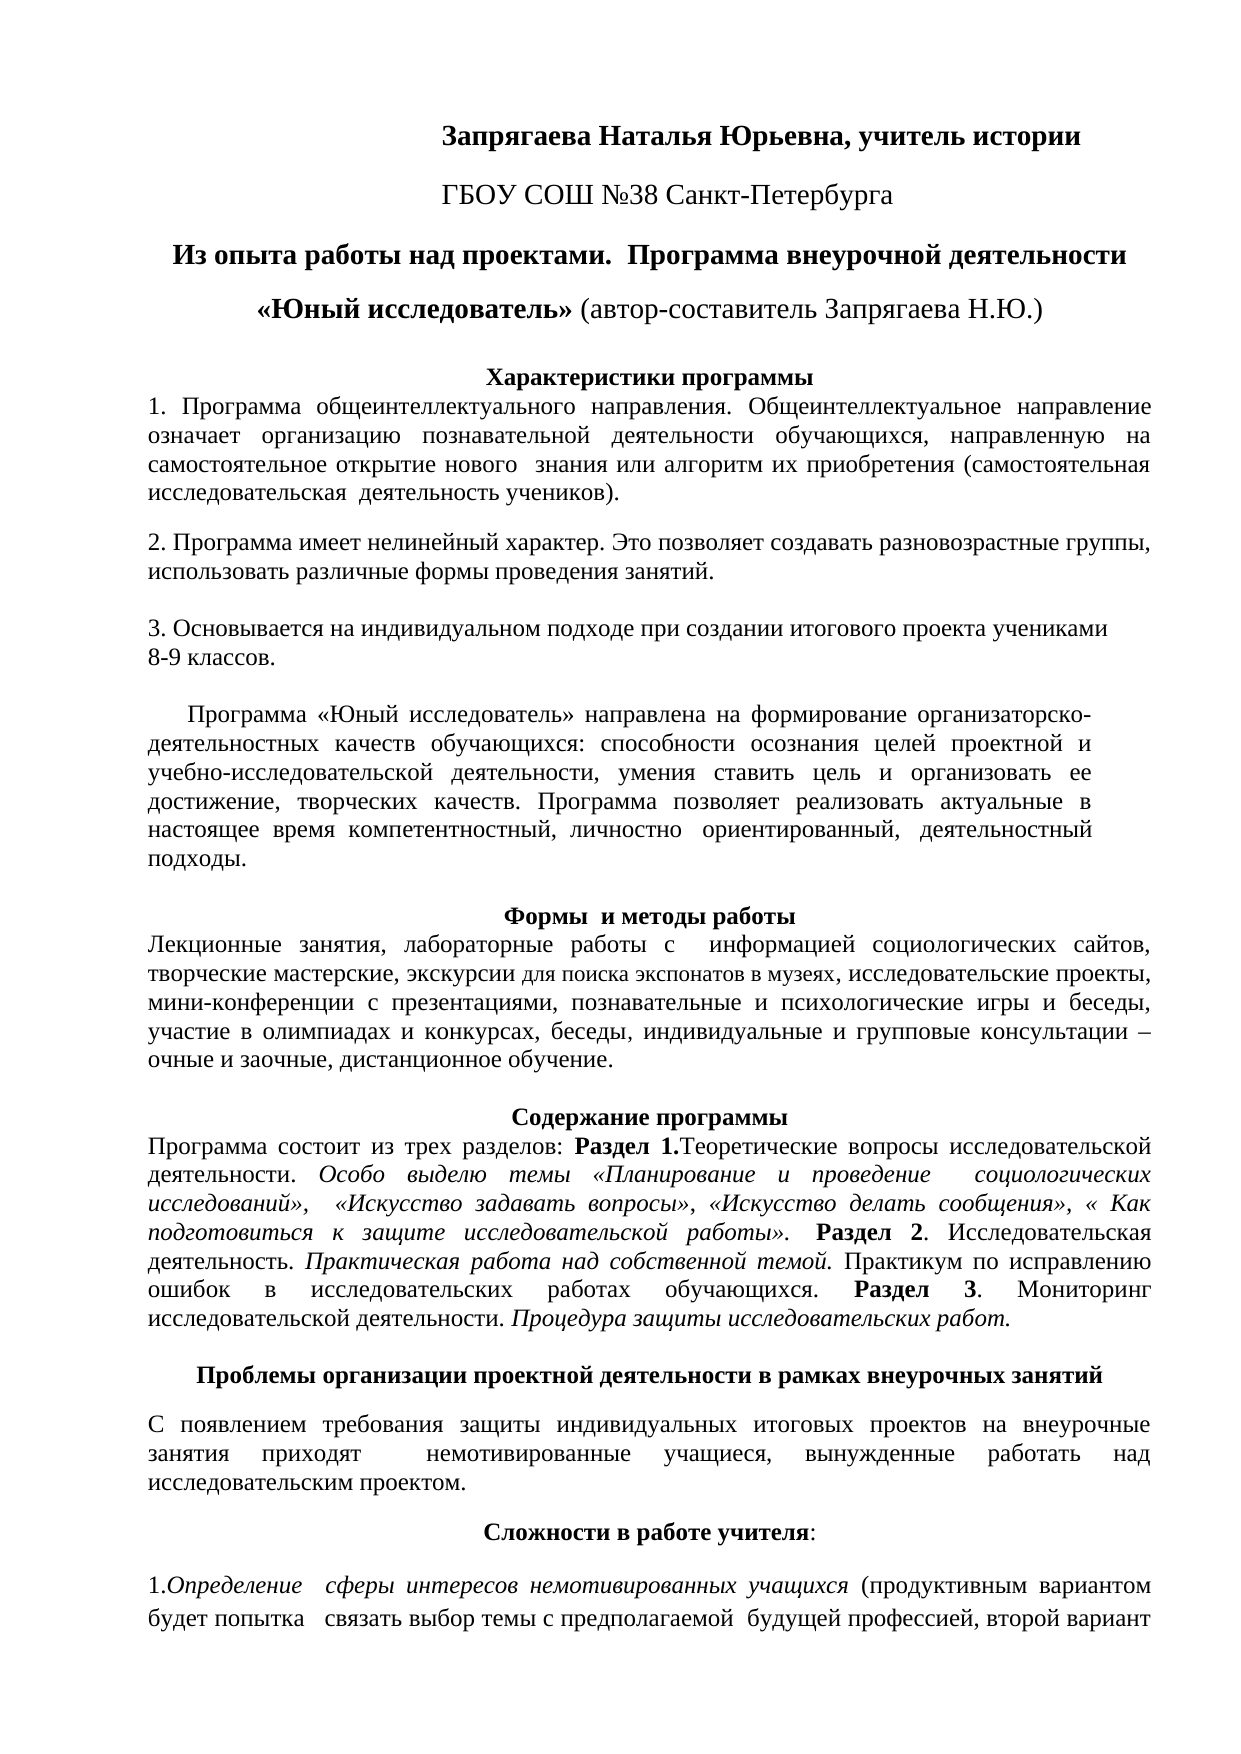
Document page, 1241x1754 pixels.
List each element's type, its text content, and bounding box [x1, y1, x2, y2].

text Лекционные занятия, лабораторные работы с информацией социологических сайтов, творческие мастерские, экскурсии для поиска экспонатов в музеях, исследовательские проекты, мини-конференции с презентациями, познавательные и психологические игры и беседы, участие в олимпиадах и конкурсах, беседы, индивидуальные и групповые консультации – очные и заочные, дистанционное обучение. [148, 929, 1152, 1073]
text 8-9 классов. [148, 642, 1152, 671]
text Программа «Юный исследователь» направлена на формирование организаторско-деятельностных качеств обучающихся: способности осознания целей проектной и учебно-исследовательской деятельности, умения ставить цель и организовать ее достижение, творческих качеств. Программа позволяет реализовать актуальные в настоящее время компетентностный, личностно ориентированный, деятельностный подходы. [148, 699, 1092, 872]
text ГБОУ СОШ №38 Санкт-Петербурга [148, 177, 1152, 211]
text 1. Программа общеинтеллектуального направления. Общеинтеллектуальное направление означает организацию познавательной деятельности обучающихся, направленную на самостоятельное открытие нового знания или алгоритм их приобретения (самостоятельная исследовательская деятельность учеников). [148, 391, 1152, 506]
text Сложности в работе учителя: [148, 1517, 1152, 1545]
text С появлением требования защиты индивидуальных итоговых проектов на внеурочные занятия приходят немотивированные учащиеся, вынужденные работать над исследовательским проектом. [148, 1409, 1152, 1496]
text Содержание программы [148, 1102, 1152, 1131]
text 2. Программа имеет нелинейный характер. Это позволяет создавать разновозрастные группы, использовать различные формы проведения занятий. [148, 527, 1152, 584]
text Формы и методы работы [148, 901, 1152, 929]
text Характеристики программы [148, 362, 1152, 391]
text «Юный исследователь» (автор-составитель Запрягаева Н.Ю.) [148, 291, 1152, 325]
text Из опыта работы над проектами. Программа внеурочной деятельности [148, 237, 1152, 270]
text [148, 1571, 1152, 1632]
text Проблемы организации проектной деятельности в рамках внеурочных занятий [148, 1360, 1152, 1389]
text Запрягаева Наталья Юрьевна, учитель истории [148, 118, 1152, 152]
text 3. Основывается на индивидуальном подходе при создании итогового проекта учениками [148, 613, 1152, 642]
text Программа состоит из трех разделов: Раздел 1.Теоретические вопросы исследовательской деятельности. Особо выделю темы «Планирование и проведение социологических исследований», «Искусство задавать вопросы», «Искусство делать сообщения», « Как подготовиться к защите исследовательской работы». Раздел 2. Исследовательская деятельность. Практическая работа над собственной темой. Практикум по исправлению ошибок в исследовательских работах обучающихся. Раздел 3. Мониторинг исследовательской деятельности. Процедура защиты исследовательских работ. [148, 1131, 1152, 1332]
